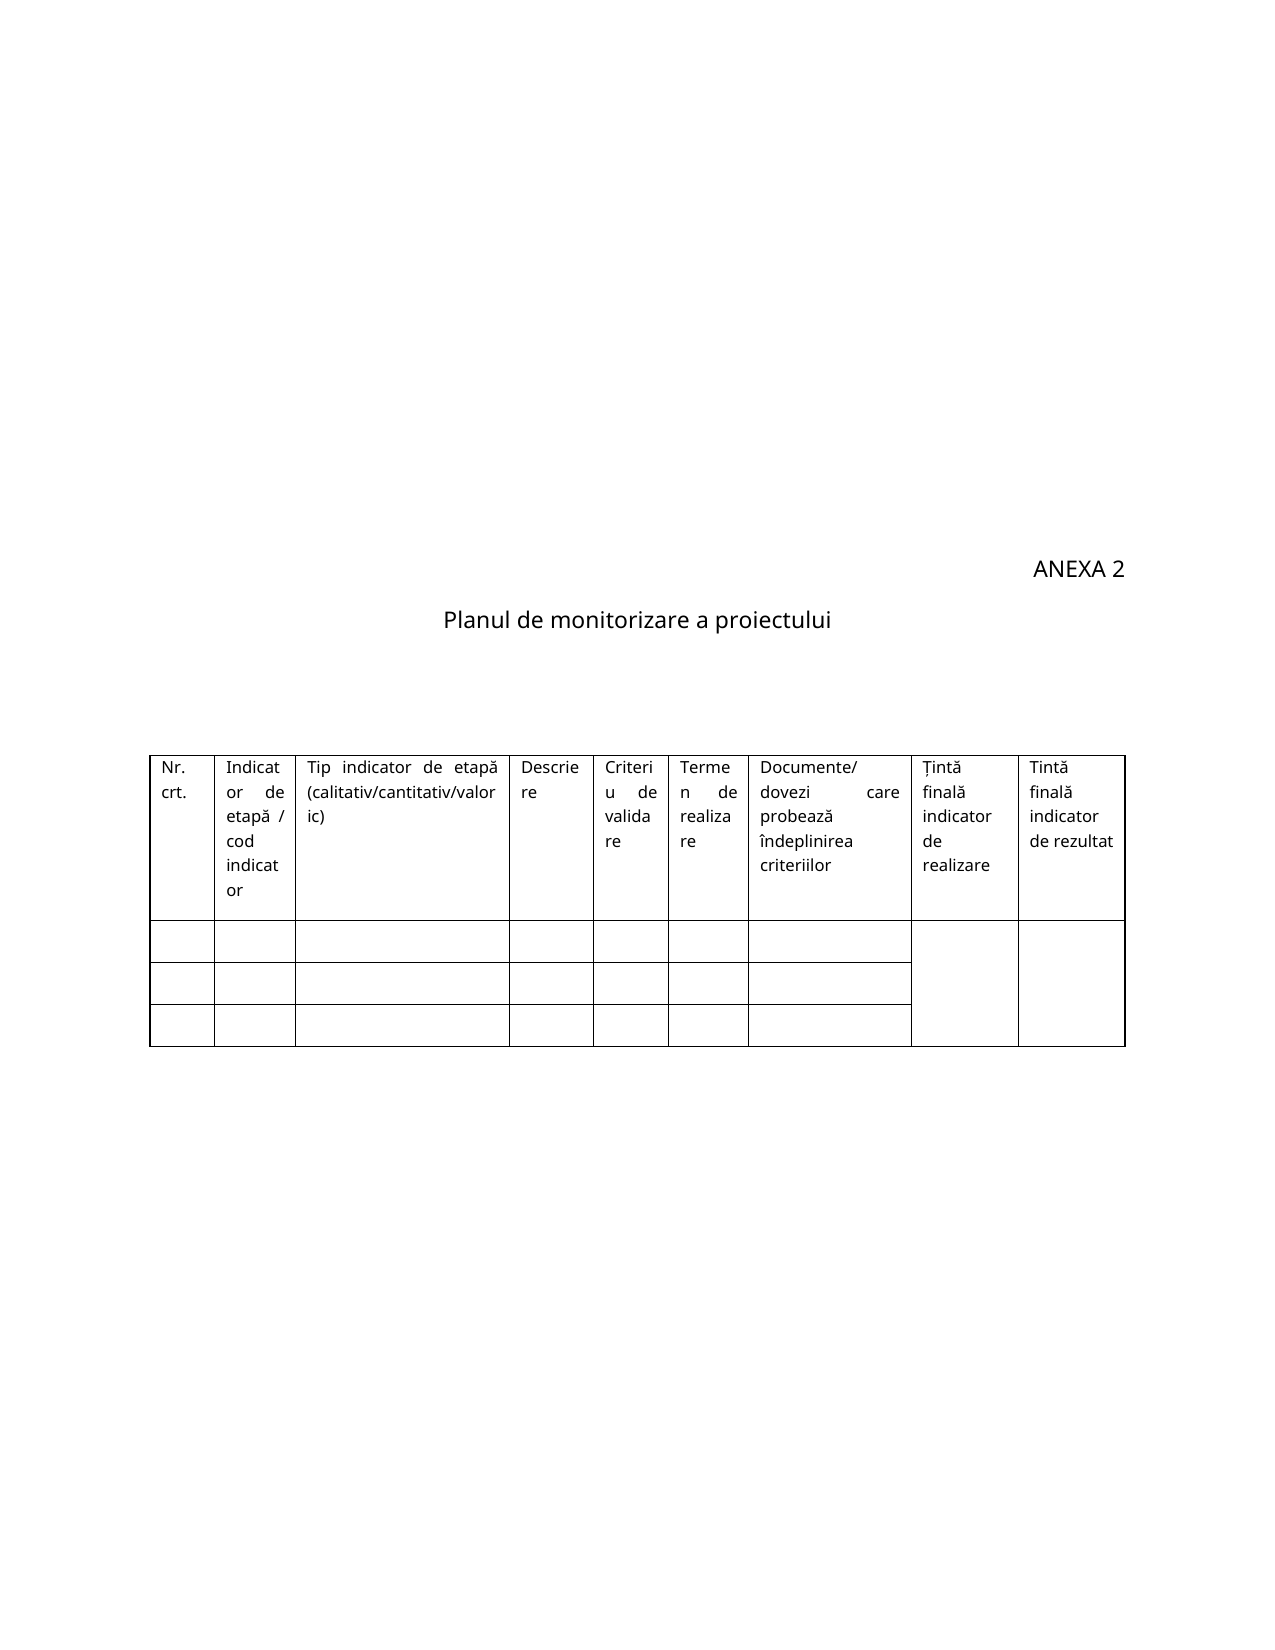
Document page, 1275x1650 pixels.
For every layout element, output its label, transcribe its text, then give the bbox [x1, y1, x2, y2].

table_cell [296, 1005, 509, 1046]
table_header Nr. crt. [151, 756, 214, 920]
table_header Descriere [510, 756, 593, 920]
table_header Țintă finală indicator de realizare [912, 756, 1018, 920]
text ANEXA 2 [150, 553, 1125, 584]
table_cell [510, 963, 593, 1004]
table_header Tip indicator de etapă (calitativ/cantitativ/valoric) [296, 756, 509, 920]
table_header Termen de realizare [669, 756, 748, 920]
table_cell [510, 1005, 593, 1046]
table_cell [215, 1005, 295, 1046]
table_header Criteriu de validare [594, 756, 668, 920]
table_cell [669, 963, 748, 1004]
table_cell [594, 1005, 668, 1046]
table_cell [215, 921, 295, 962]
table_cell [151, 963, 214, 1004]
table_cell [594, 921, 668, 962]
table_cell [749, 921, 911, 962]
table_cell [1019, 921, 1124, 1046]
table_cell [749, 963, 911, 1004]
table_cell [912, 921, 1018, 1046]
table_cell [669, 921, 748, 962]
table_cell [151, 1005, 214, 1046]
text Planul de monitorizare a proiectului [150, 604, 1125, 635]
table_cell [510, 921, 593, 962]
table_cell [215, 963, 295, 1004]
table_cell [296, 963, 509, 1004]
table_cell [296, 921, 509, 962]
table_cell [151, 921, 214, 962]
table_cell [669, 1005, 748, 1046]
table_header Tintă finală indicator de rezultat [1019, 756, 1124, 920]
table_header Indicator de etapă / cod indicator [215, 756, 295, 920]
table_header Documente/dovezi care probează îndeplinirea criteriilor [749, 756, 911, 920]
table_cell [749, 1005, 911, 1046]
table_cell [594, 963, 668, 1004]
